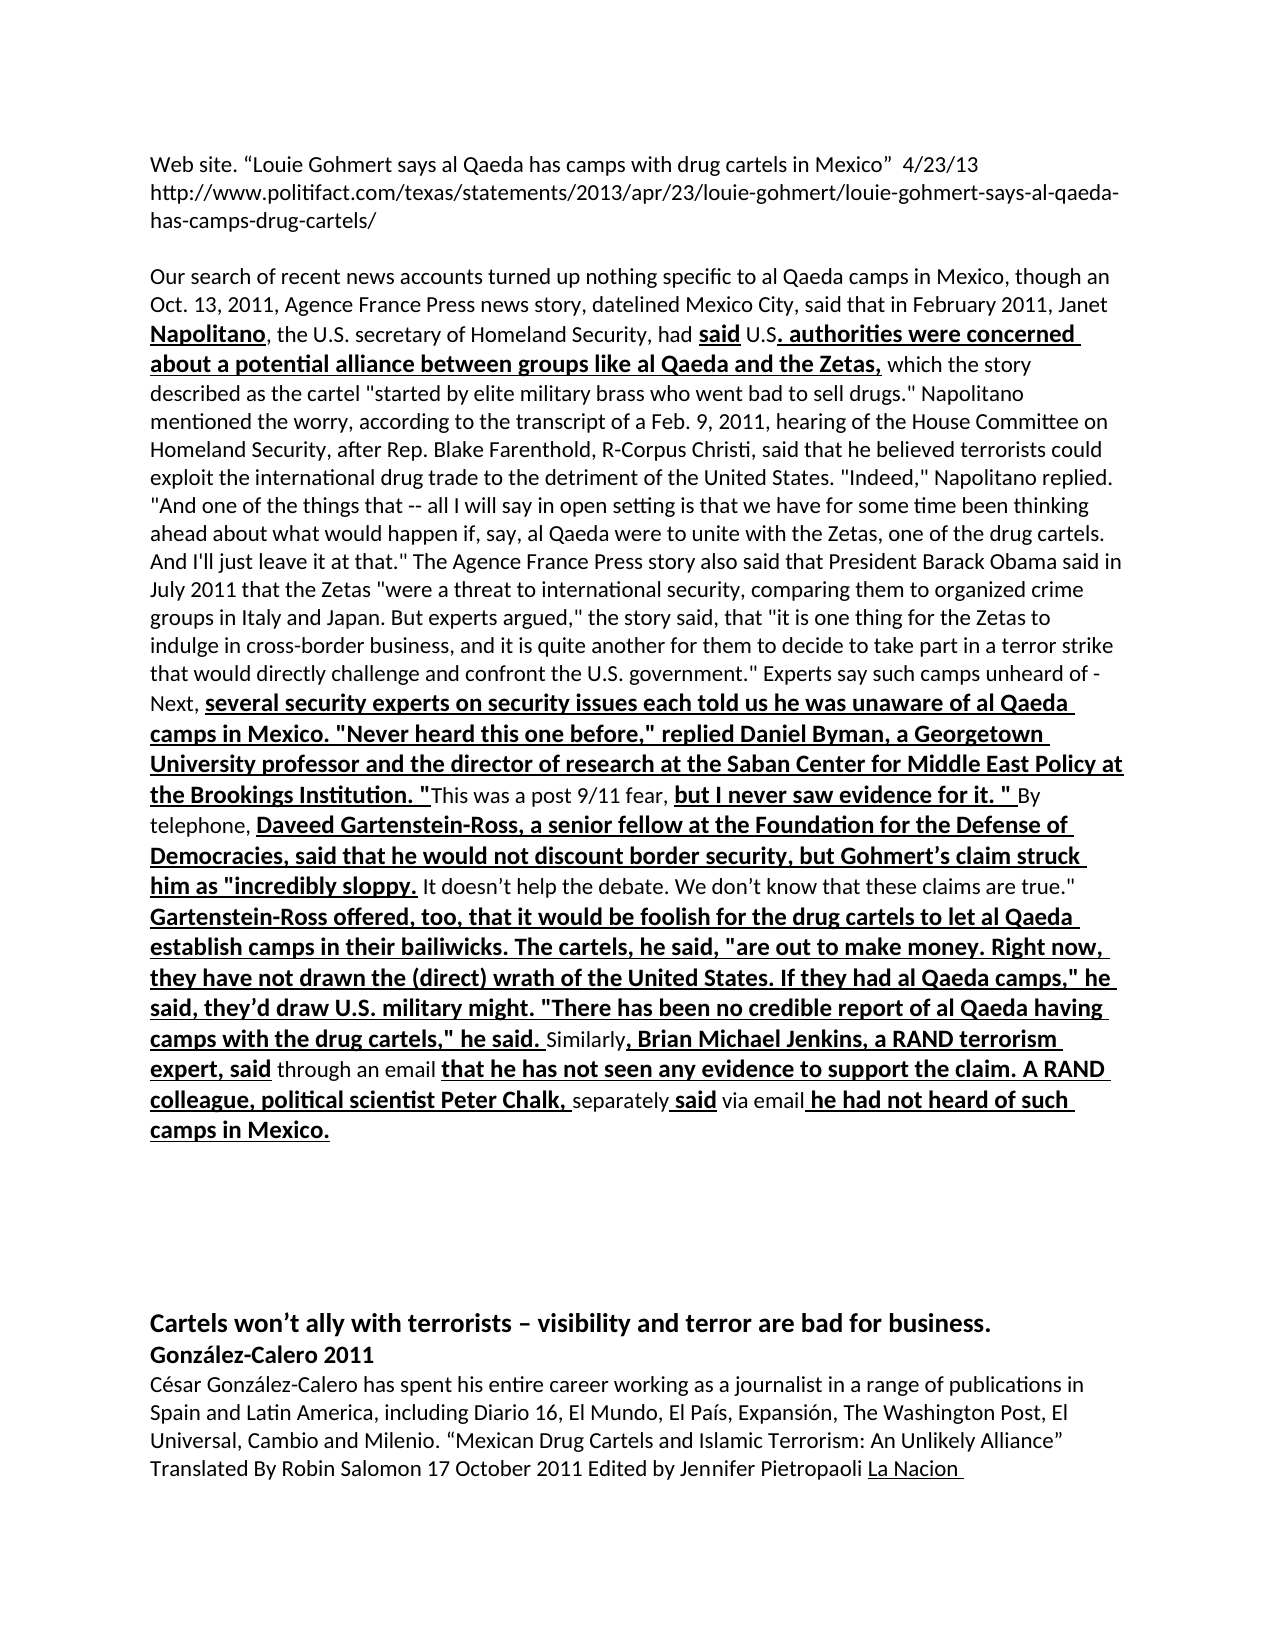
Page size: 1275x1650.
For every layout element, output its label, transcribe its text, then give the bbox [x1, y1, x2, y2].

text Our search of recent news accounts turned up nothing specific to al Qaeda camps in Mexico, though an Oct. 13, 2011, Agence France Press news story, datelined Mexico City, said that in February 2011, Janet Napolitano, the U.S. secretary of Homeland Security, had said U.S. authorities were concerned about a potential alliance between groups like al Qaeda and the Zetas, which the story described as the cartel "started by elite military brass who went bad to sell drugs." Napolitano mentioned the worry, according to the transcript of a Feb. 9, 2011, hearing of the House Committee on Homeland Security, after Rep. Blake Farenthold, R-Corpus Christi, said that he believed terrorists could exploit the international drug trade to the detriment of the United States. "Indeed," Napolitano replied. "And one of the things that -- all I will say in open setting is that we have for some time been thinking ahead about what would happen if, say, al Qaeda were to unite with the Zetas, one of the drug cartels. And I'll just leave it at that." The Agence France Press story also said that President Barack Obama said in July 2011 that the Zetas "were a threat to international security, comparing them to organized crime groups in Italy and Japan. But experts argued," the story said, that "it is one thing for the Zetas to indulge in cross-border business, and it is quite another for them to decide to take part in a terror strike that would directly challenge and confront the U.S. government." Experts say such camps unheard of - Next, several security experts on security issues each told us he was unaware of al Qaeda camps in Mexico. "Never heard this one before," replied Daniel Byman, a Georgetown University professor and the director of research at the Saban Center for Middle East Policy at the Brookings Institution. "This was a post 9/11 fear, but I never saw evidence for it. " By telephone, Daveed Gartenstein-Ross, a senior fellow at the Foundation for the Defense of Democracies, said that he would not discount border security, but Gohmert’s claim struck him as "incredibly sloppy. It doesn’t help the debate. We don’t know that these claims are true." Gartenstein-Ross offered, too, that it would be foolish for the drug cartels to let al Qaeda establish camps in their bailiwicks. The cartels, he said, "are out to make money. Right now, they have not drawn the (direct) wrath of the United States. If they had al Qaeda camps," he said, they’d draw U.S. military might. "There has been no credible report of al Qaeda having camps with the drug cartels," he said. Similarly, Brian Michael Jenkins, a RAND terrorism expert, said through an email that he has not seen any evidence to support the claim. A RAND colleague, political scientist Peter Chalk, separately said via email he had not heard of such camps in Mexico. [150, 262, 1125, 1145]
subtitle Cartels won’t ally with terrorists – visibility and terror are bad for business. [150, 1306, 1125, 1339]
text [150, 150, 1125, 234]
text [150, 1339, 1125, 1482]
